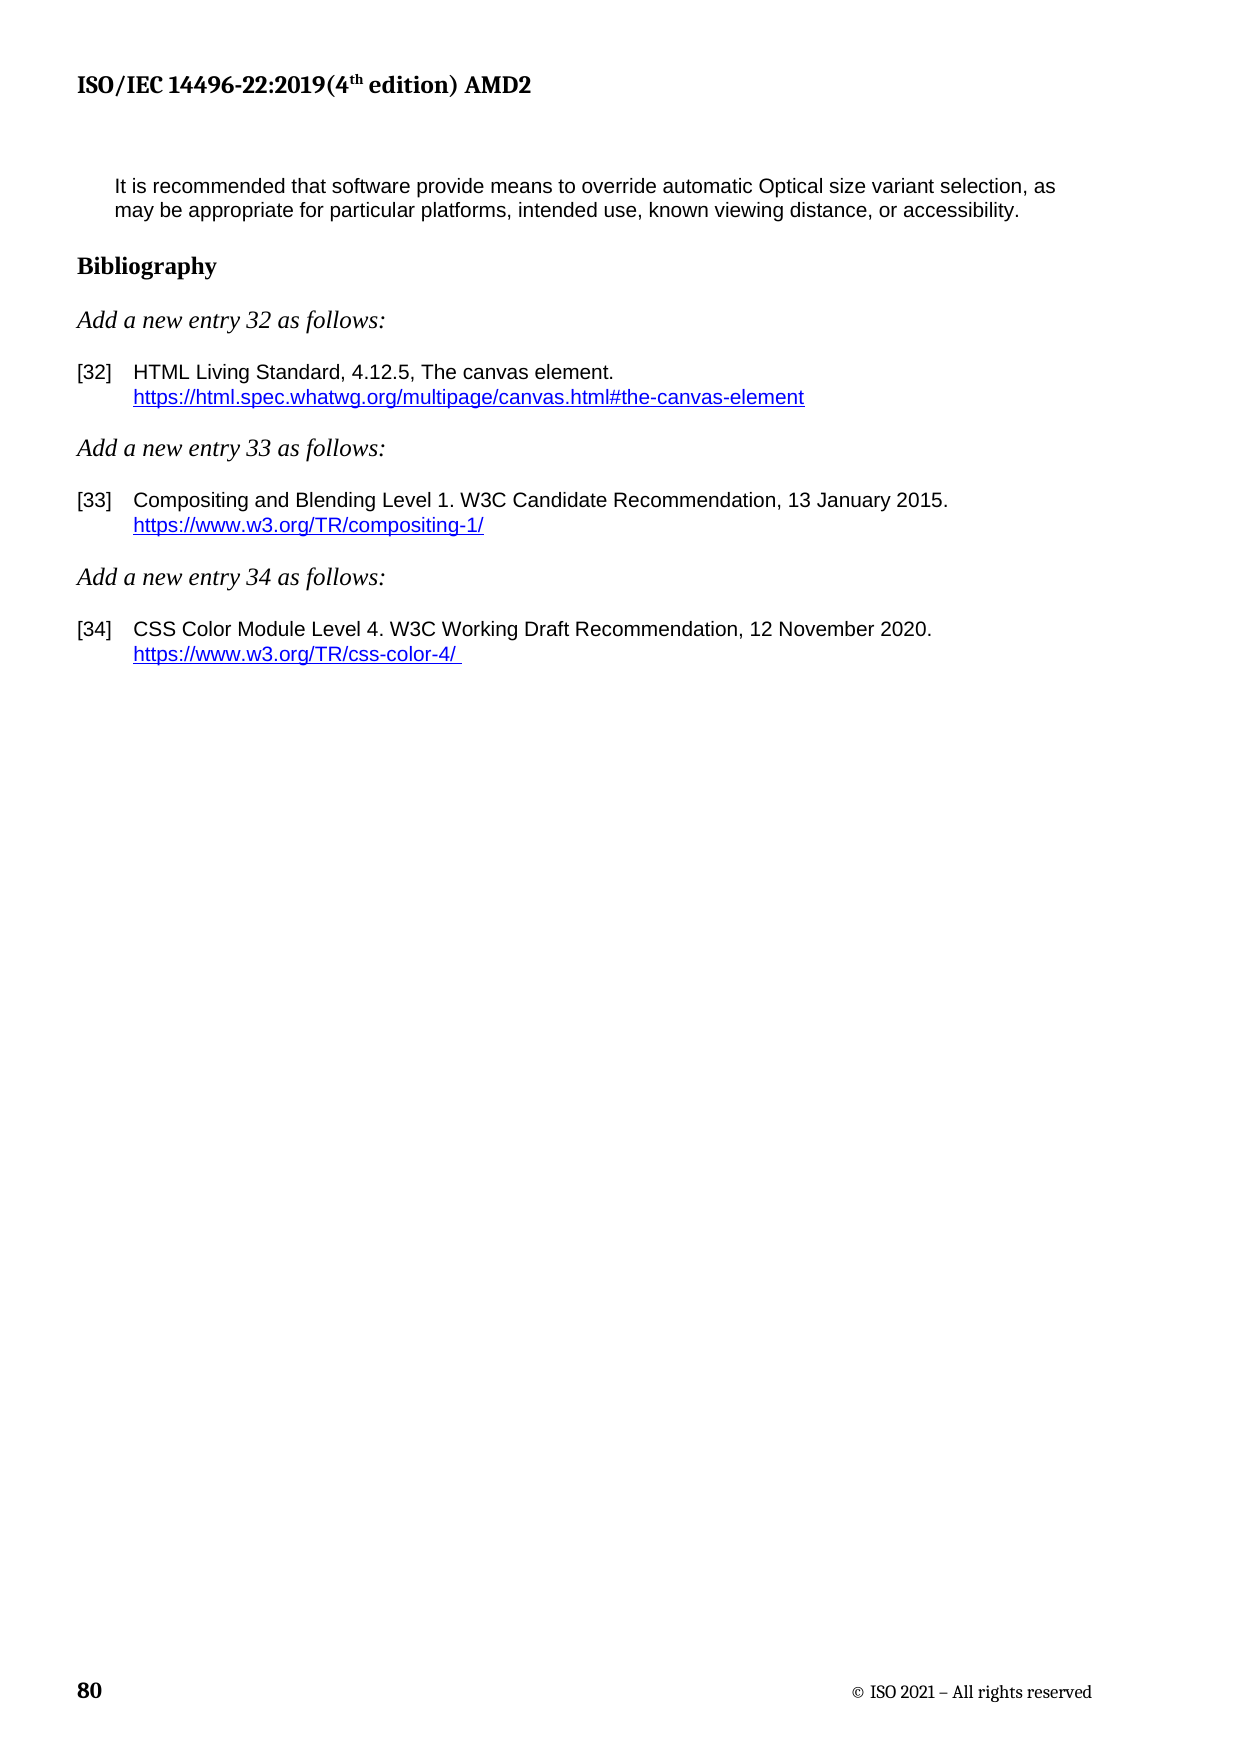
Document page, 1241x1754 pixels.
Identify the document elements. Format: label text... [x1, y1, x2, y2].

text [34] CSS Color Module Level 4. W3C Working Draft Recommendation, 12 November 2020. https://www.w3.org/TR/css-color-4/ [77, 616, 1092, 666]
text It is recommended that software provide means to override automatic Optical size variant selection, as may be appropriate for particular platforms, intended use, known viewing distance, or accessibility. [114, 174, 1092, 222]
text Add a new entry 32 as follows: [77, 305, 1092, 333]
text [32] HTML Living Standard, 4.12.5, The canvas element. https://html.spec.whatwg.org/multipage/canvas.html#the-canvas-element [77, 358, 1092, 408]
text Add a new entry 34 as follows: [77, 562, 1092, 591]
text [33] Compositing and Blending Level 1. W3C Candidate Recommendation, 13 January 2015. https://www.w3.org/TR/compositing-1/ [77, 487, 1092, 537]
text Add a new entry 33 as follows: [77, 433, 1092, 462]
text Bibliography [77, 251, 1092, 280]
